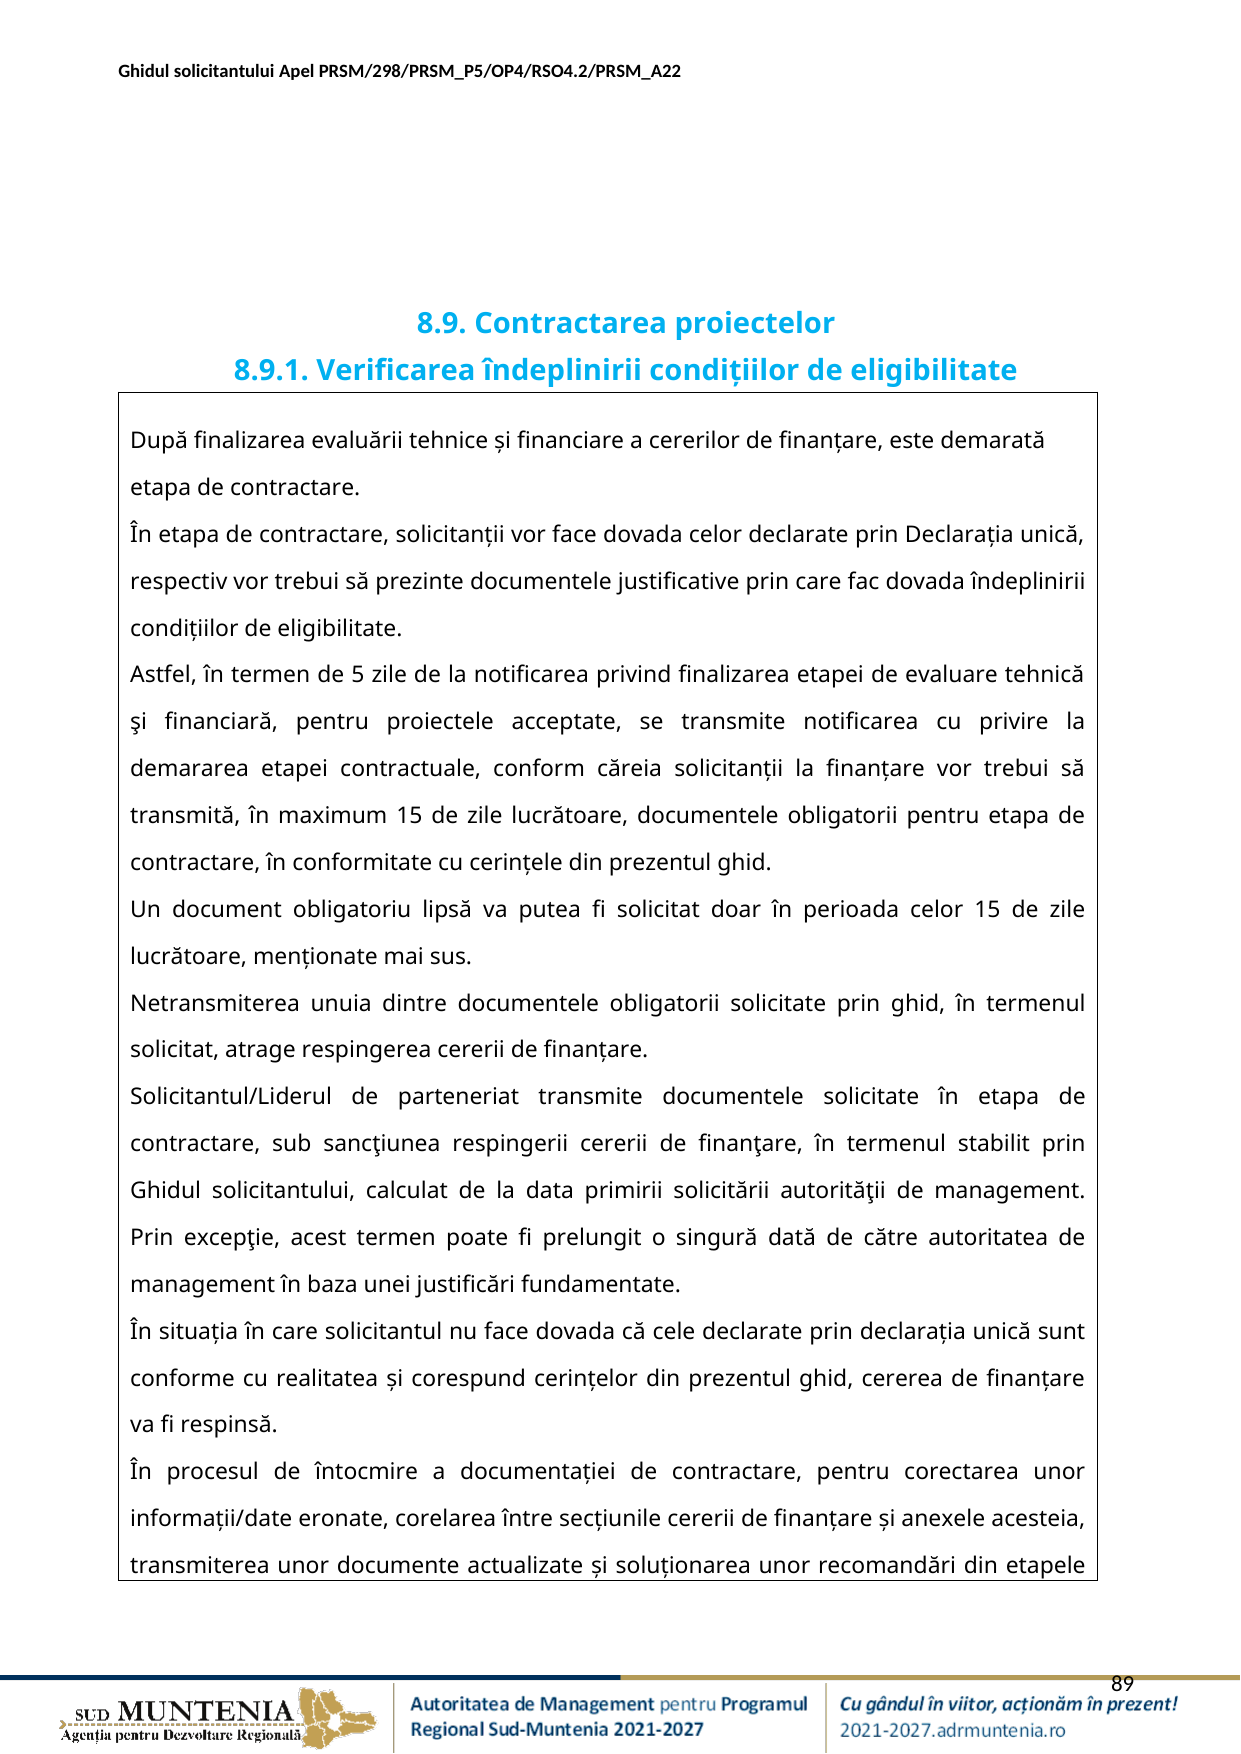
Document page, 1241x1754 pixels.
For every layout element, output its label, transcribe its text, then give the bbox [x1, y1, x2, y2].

picture [0, 1675, 1241, 1754]
subtitle 8.9.1. Verificarea îndeplinirii condițiilor de eligibilitate [118, 349, 1134, 388]
subtitle 8.9. Contractarea proiectelor [118, 302, 1134, 342]
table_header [119, 393, 1097, 1580]
